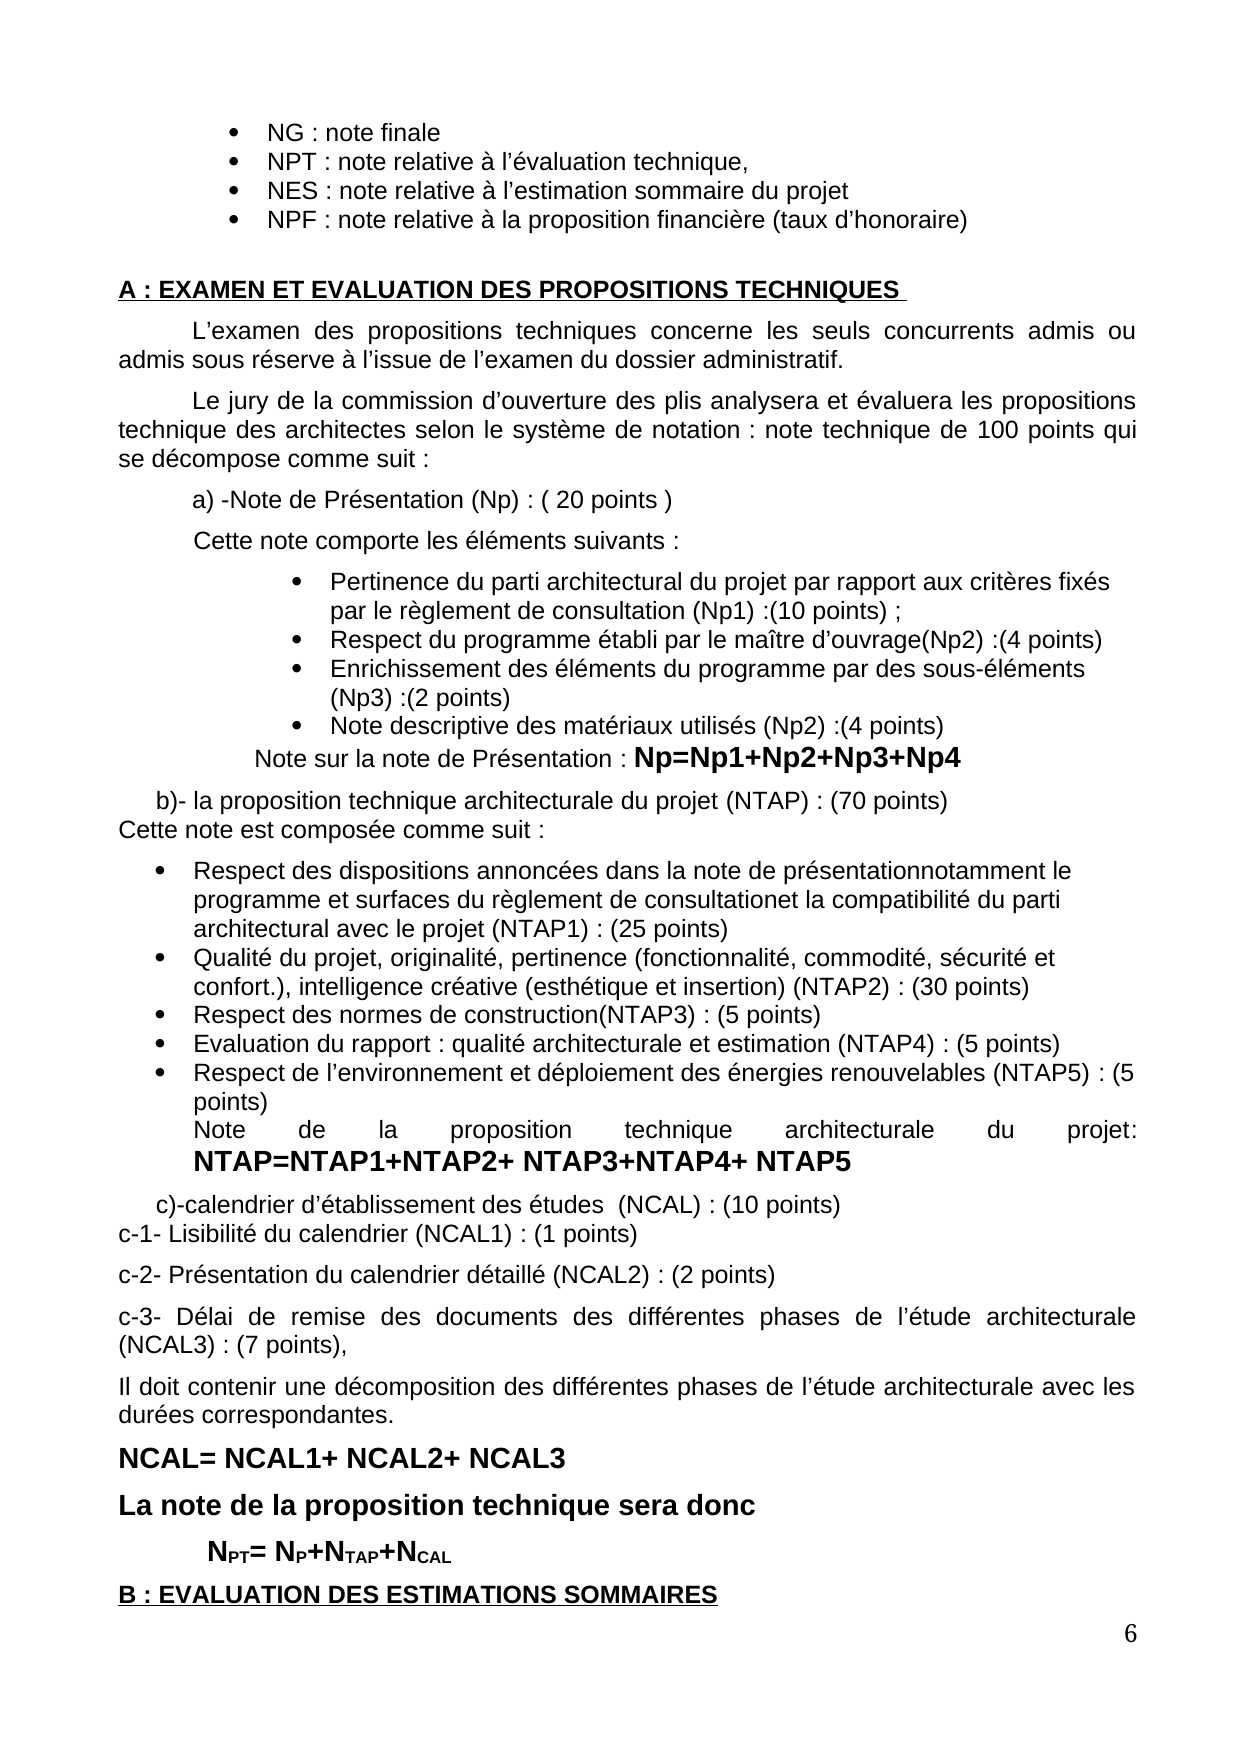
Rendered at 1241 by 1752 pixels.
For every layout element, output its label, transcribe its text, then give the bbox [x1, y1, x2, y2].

list Pertinence du parti architectural du projet par rapport aux critères fixés par le règlement de consultation (Np1) :(10 points) ; [292, 567, 1137, 625]
list Respect des normes de construction(NTAP3) : (5 points) [156, 1000, 1137, 1029]
text Note de la proposition technique architecturale du projet: NTAP=NTAP1+NTAP2+ NTAP3+NTAP4+ NTAP5 [193, 1116, 1137, 1178]
list Enrichissement des éléments du programme par des sous-éléments (Np3) :(2 points) [292, 654, 1137, 711]
text Cette note est composée comme suit : [118, 815, 1137, 844]
list Respect des dispositions annoncées dans la note de présentationnotamment le programme et surfaces du règlement de consultationet la compatibilité du parti architectural avec le projet (NTAP1) : (25 points) [156, 856, 1137, 943]
text Cette note comporte les éléments suivants : [193, 526, 1137, 555]
text NCAL= NCAL1+ NCAL2+ NCAL3 [118, 1442, 1137, 1475]
text c)-calendrier d’établissement des études (NCAL) : (10 points) [156, 1190, 1137, 1219]
list Note descriptive des matériaux utilisés (Np2) :(4 points) [292, 711, 1137, 740]
list Respect du programme établi par le maître d’ouvrage(Np2) :(4 points) [292, 625, 1137, 654]
text c-2- Présentation du calendrier détaillé (NCAL2) : (2 points) [118, 1260, 1137, 1289]
text Le jury de la commission d’ouverture des plis analysera et évaluera les propositions technique des architectes selon le système de notation : note technique de 100 points qui se décompose comme suit : [118, 386, 1137, 472]
list NPF : note relative à la proposition financière (taux d’honoraire) [229, 205, 1137, 233]
text Note sur la note de Présentation : Np=Np1+Np2+Np3+Np4 [118, 740, 1137, 774]
text a) -Note de Présentation (Np) : ( 20 points ) [118, 485, 1137, 513]
text Il doit contenir une décomposition des différentes phases de l’étude architecturale avec les durées correspondantes. [118, 1372, 1137, 1429]
list NES : note relative à l’estimation sommaire du projet [229, 176, 1137, 205]
list NPT : note relative à l’évaluation technique, [229, 147, 1137, 176]
text c-1- Lisibilité du calendrier (NCAL1) : (1 points) [118, 1219, 1137, 1248]
text B : EVALUATION DES ESTIMATIONS SOMMAIRES [118, 1580, 1137, 1608]
text La note de la proposition technique sera donc [118, 1488, 1137, 1521]
text b)- la proposition technique architecturale du projet (NTAP) : (70 points) [156, 786, 1137, 815]
list Qualité du projet, originalité, pertinence (fonctionnalité, commodité, sécurité et confort.), intelligence créative (esthétique et insertion) (NTAP2) : (30 points) [156, 943, 1137, 1000]
list Evaluation du rapport : qualité architecturale et estimation (NTAP4) : (5 points) [156, 1029, 1137, 1058]
text NPT= NP+NTAP+NCAL [207, 1534, 1137, 1567]
text L’examen des propositions techniques concerne les seuls concurrents admis ou admis sous réserve à l’issue de l’examen du dossier administratif. [118, 316, 1137, 373]
list NG : note finale [229, 118, 1137, 147]
text A : EXAMEN ET EVALUATION DES PROPOSITIONS TECHNIQUES [118, 275, 1137, 303]
text c-3- Délai de remise des documents des différentes phases de l’étude architecturale (NCAL3) : (7 points), [118, 1302, 1137, 1359]
list Respect de l’environnement et déploiement des énergies renouvelables (NTAP5) : (5 points) [156, 1058, 1137, 1116]
